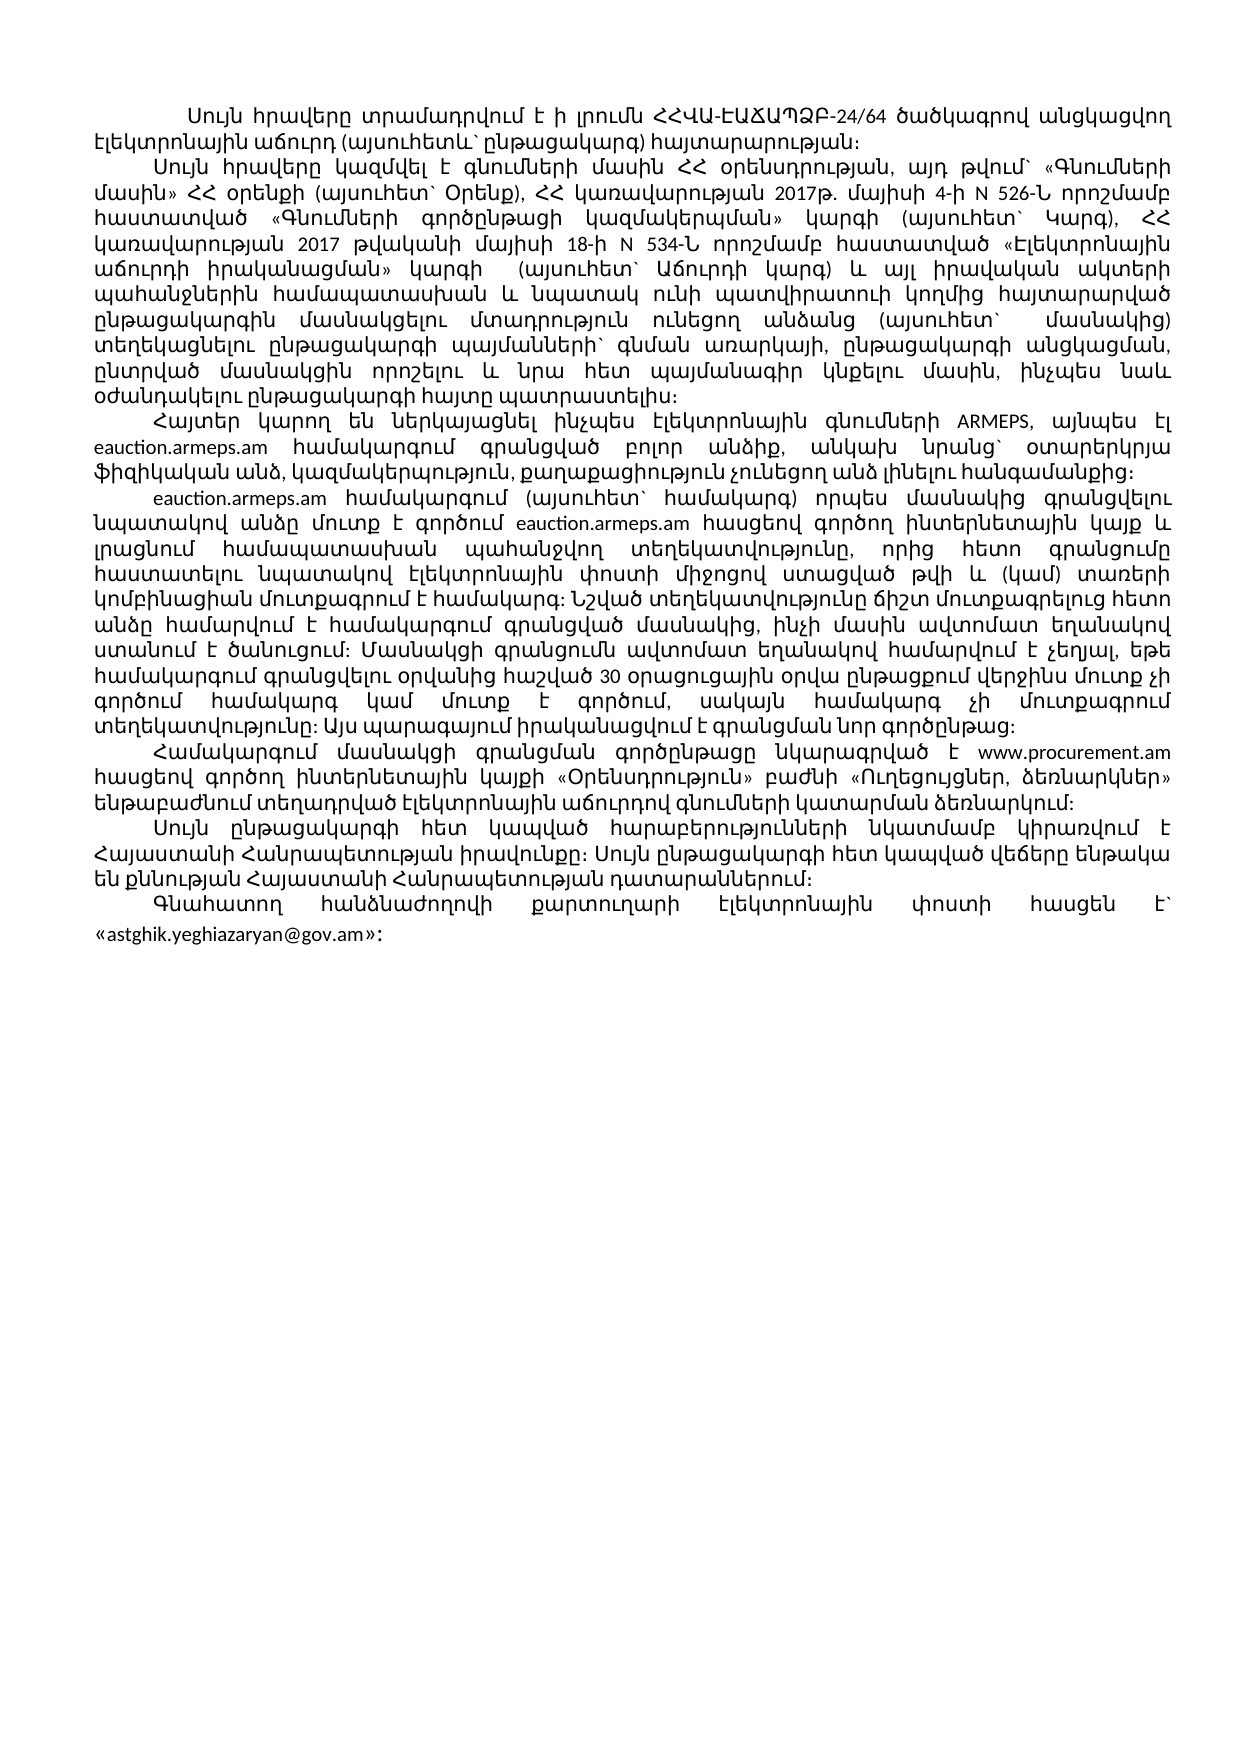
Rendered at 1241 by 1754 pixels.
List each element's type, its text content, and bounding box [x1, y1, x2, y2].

text Սույն ընթացակարգի հետ կապված հարաբերությունների նկատմամբ կիրառվում է Հայաստանի Հանրապետության իրավունքը։ Սույն ընթացակարգի հետ կապված վեճերը ենթակա են քննության Հայաստանի Հանրապետության դատարաններում։ [94, 815, 1171, 892]
text Համակարգում մասնակցի գրանցման գործընթացը նկարագրված է www.procurement.am հասցեով գործող ինտերնետային կայքի «Օրենսդրություն» բաժնի «Ուղեցույցներ, ձեռնարկներ» ենթաբաժնում տեղադրված էլեկտրոնային աճուրդով գնումների կատարման ձեռնարկում: [94, 739, 1171, 815]
text Գնահատող հանձնաժողովի քարտուղարի էլեկտրոնային փոստի հասցեն է` «astghik.yeghiazaryan@gov.am»: [94, 892, 1171, 948]
text Սույն հրավերը կազմվել է գնումների մասին ՀՀ օրենսդրության, այդ թվում` «Գնումների մասին» ՀՀ օրենքի (այսուհետ` Օրենք), ՀՀ կառավարության 2017թ. մայիսի 4-ի N 526-Ն որոշմամբ հաստատված «Գնումների գործընթացի կազմակերպման» կարգի (այսուհետ` Կարգ), ՀՀ կառավարության 2017 թվականի մայիսի 18-ի N 534-Ն որոշմամբ հաստատված «Էլեկտրոնային աճուրդի իրականացման» կարգի (այսուհետ` Աճուրդի կարգ) և այլ իրավական ակտերի պահանջներին համապատասխան և նպատակ ունի պատվիրատուի կողմից հայտարարված ընթացակարգին մասնակցելու մտադրություն ունեցող անձանց (այսուհետ` մասնակից) տեղեկացնելու ընթացակարգի պայմանների` գնման առարկայի, ընթացակարգի անցկացման, ընտրված մասնակցին որոշելու և նրա հետ պայմանագիր կնքելու մասին, ինչպես նաև օժանդակելու ընթացակարգի հայտը պատրաստելիս։ [94, 154, 1171, 409]
text Սույն հրավերը տրամադրվում է ի լրումն ՀՀՎԱ-ԷԱՃԱՊՁԲ-24/64 ծածկագրով անցկացվող էլեկտրոնային աճուրդ (այսուհետև` ընթացակարգ) հայտարարության։ [94, 104, 1171, 154]
text eauction.armeps.am համակարգում (այսուհետ` համակարգ) որպես մասնակից գրանցվելու նպատակով անձը մուտք է գործում eauction.armeps.am հասցեով գործող ինտերնետային կայք և լրացնում համապատասխան պահանջվող տեղեկատվությունը, որից հետո գրանցումը հաստատելու նպատակով էլեկտրոնային փոստի միջոցով ստացված թվի և (կամ) տառերի կոմբինացիան մուտքագրում է համակարգ: Նշված տեղեկատվությունը ճիշտ մուտքագրելուց հետո անձը համարվում է համակարգում գրանցված մասնակից, ինչի մասին ավտոմատ եղանակով ստանում է ծանուցում: Մասնակցի գրանցումն ավտոմատ եղանակով համարվում է չեղյալ, եթե համակարգում գրանցվելու օրվանից հաշված 30 օրացուցային օրվա ընթացքում վերջինս մուտք չի գործում համակարգ կամ մուտք է գործում, սակայն համակարգ չի մուտքագրում տեղեկատվությունը: Այս պարագայում իրականացվում է գրանցման նոր գործընթաց: [94, 485, 1171, 739]
text Հայտեր կարող են ներկայացնել ինչպես էլեկտրոնային գնումների ARMEPS, այնպես էլ eauction.armeps.am համակարգում գրանցված բոլոր անձիք, անկախ նրանց` օտարերկրյա ֆիզիկական անձ, կազմակերպություն, քաղաքացիություն չունեցող անձ լինելու հանգամանքից։ [94, 409, 1171, 485]
